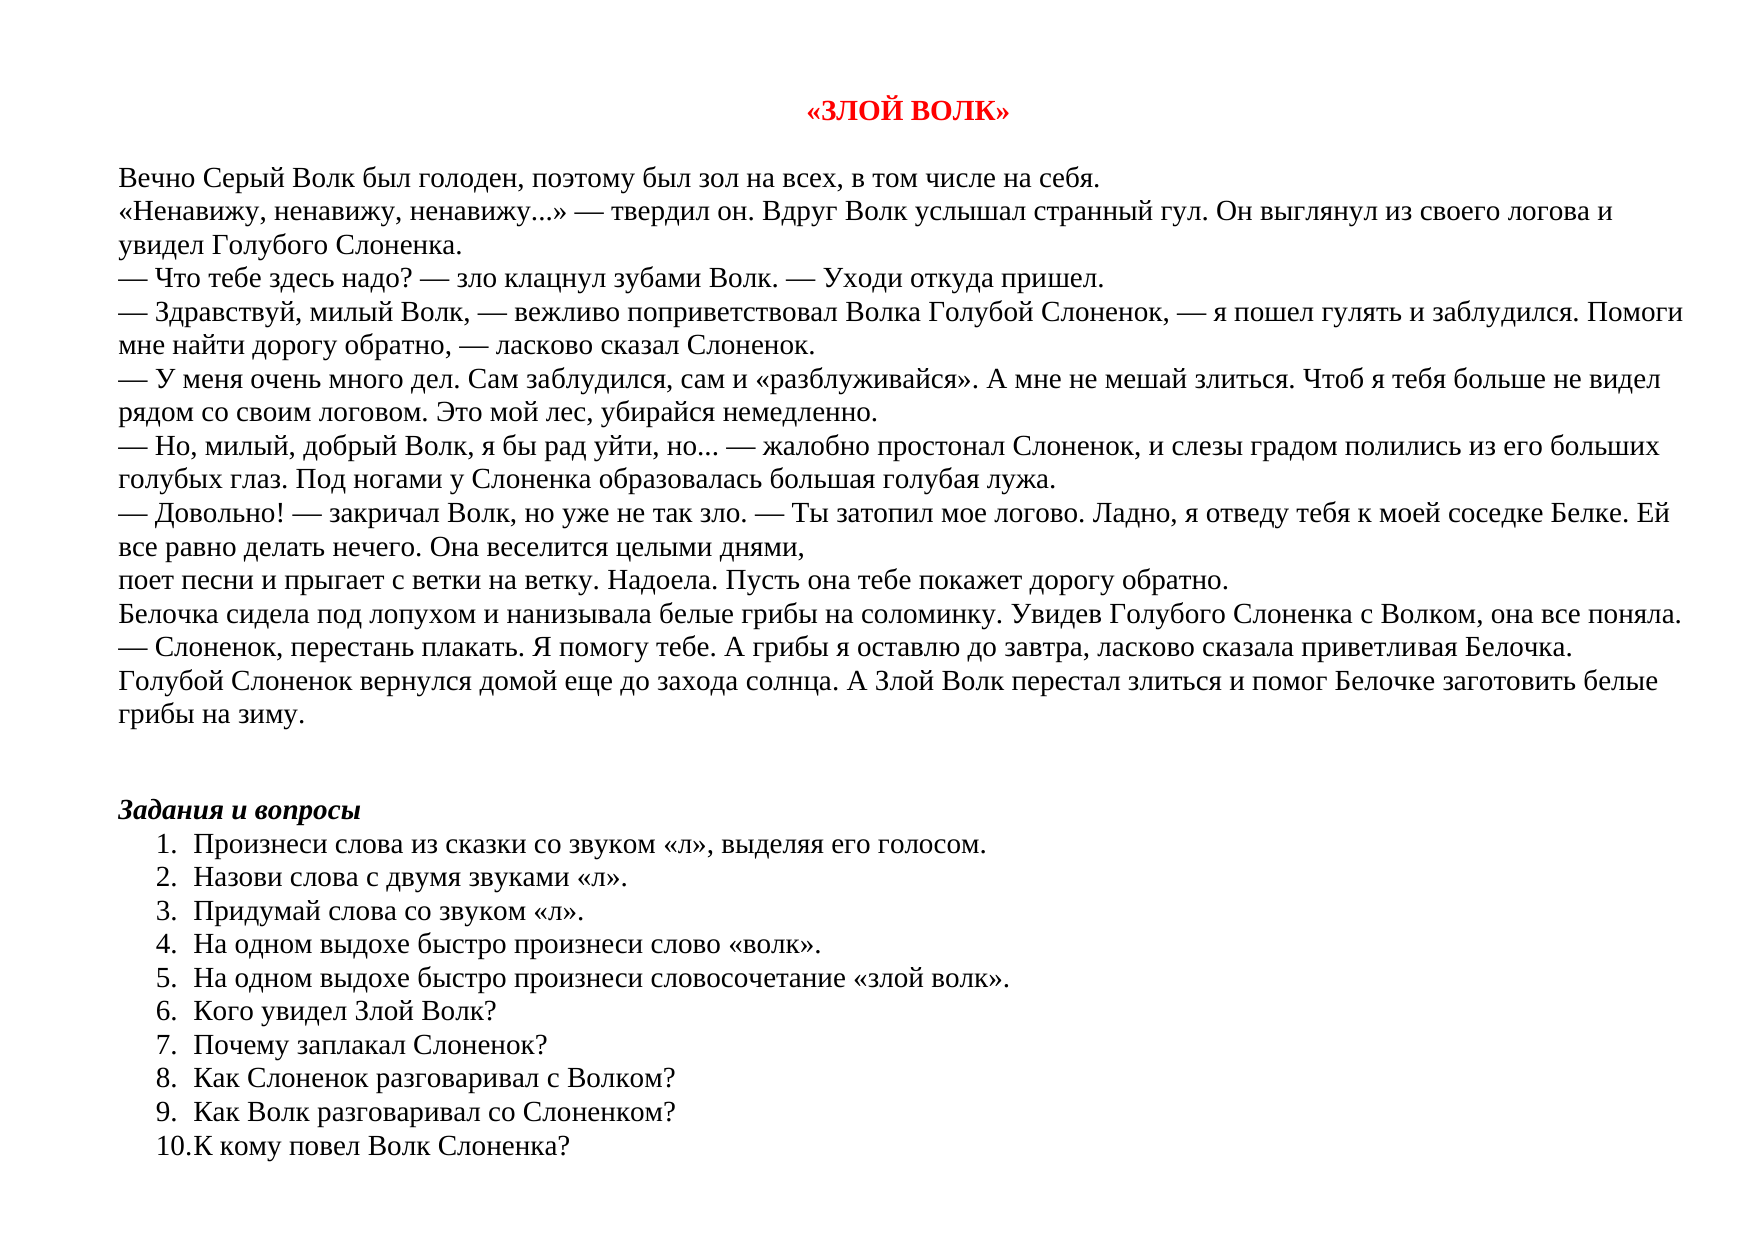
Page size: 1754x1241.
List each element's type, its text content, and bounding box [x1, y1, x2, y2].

list Придумай слова со звуком «л». [156, 893, 1698, 926]
text — Что тебе здесь надо? — зло клацнул зубами Волк. — Уходи откуда пришел. [118, 260, 1698, 294]
text Белочка сидела под лопухом и нанизывала белые грибы на соломинку. Увидев Голубого Слоненка с Волком, она все поняла. [118, 596, 1698, 629]
list Как Слоненок разговаривал с Волком? [156, 1061, 1698, 1094]
list На одном выдохе быстро произнеси словосочетание «злой волк». [156, 960, 1698, 993]
text — Но, милый, добрый Волк, я бы рад уйти, но... — жалобно простонал Слоненок, и слезы градом полились из его больших голубых глаз. Под ногами у Слоненка образовалась большая голубая лужа. [118, 428, 1698, 495]
text Задания и вопросы [118, 792, 1698, 826]
list На одном выдохе быстро произнеси слово «волк». [156, 926, 1698, 960]
list Произнеси слова из сказки со звуком «л», выделяя его голосом. [156, 826, 1698, 859]
list Кого увидел Злой Волк? [156, 993, 1698, 1027]
text Вечно Серый Волк был голоден, поэтому был зол на всех, в том числе на себя. [118, 160, 1698, 193]
text — Слоненок, перестань плакать. Я помогу тебе. А грибы я оставлю до завтра, ласково сказала приветливая Белочка. [118, 629, 1698, 663]
text — У меня очень много дел. Сам заблудился, сам и «разблуживайся». А мне не мешай злиться. Чтоб я тебя больше не видел рядом со своим логовом. Это мой лес, убирайся немедленно. [118, 361, 1698, 428]
text — Довольно! — закричал Волк, но уже не так зло. — Ты затопил мое логово. Ладно, я отведу тебя к моей соседке Белке. Ей все равно делать нечего. Она веселится целыми днями, поет песни и прыгает с ветки на ветку. Надоела. Пусть она тебе покажет дорогу обратно. [118, 495, 1698, 596]
text «ЗЛОЙ ВОЛК» [118, 93, 1698, 126]
list Как Волк разговаривал со Слоненком? [156, 1094, 1698, 1128]
text «Ненавижу, ненавижу, ненавижу...» — твердил он. Вдруг Волк услышал странный гул. Он выглянул из своего логова и увидел Голубого Слоненка. [118, 193, 1698, 260]
list К кому повел Волк Слоненка? [156, 1128, 1698, 1161]
list Почему заплакал Слоненок? [156, 1027, 1698, 1061]
text — Здравствуй, милый Волк, — вежливо поприветствовал Волка Голубой Слоненок, — я пошел гулять и заблудился. Помоги мне найти дорогу обратно, — ласково сказал Слоненок. [118, 294, 1698, 361]
text Голубой Слоненок вернулся домой еще до захода солнца. А Злой Волк перестал злиться и помог Белочке заготовить белые грибы на зиму. [118, 663, 1698, 730]
list Назови слова с двумя звуками «л». [156, 859, 1698, 893]
